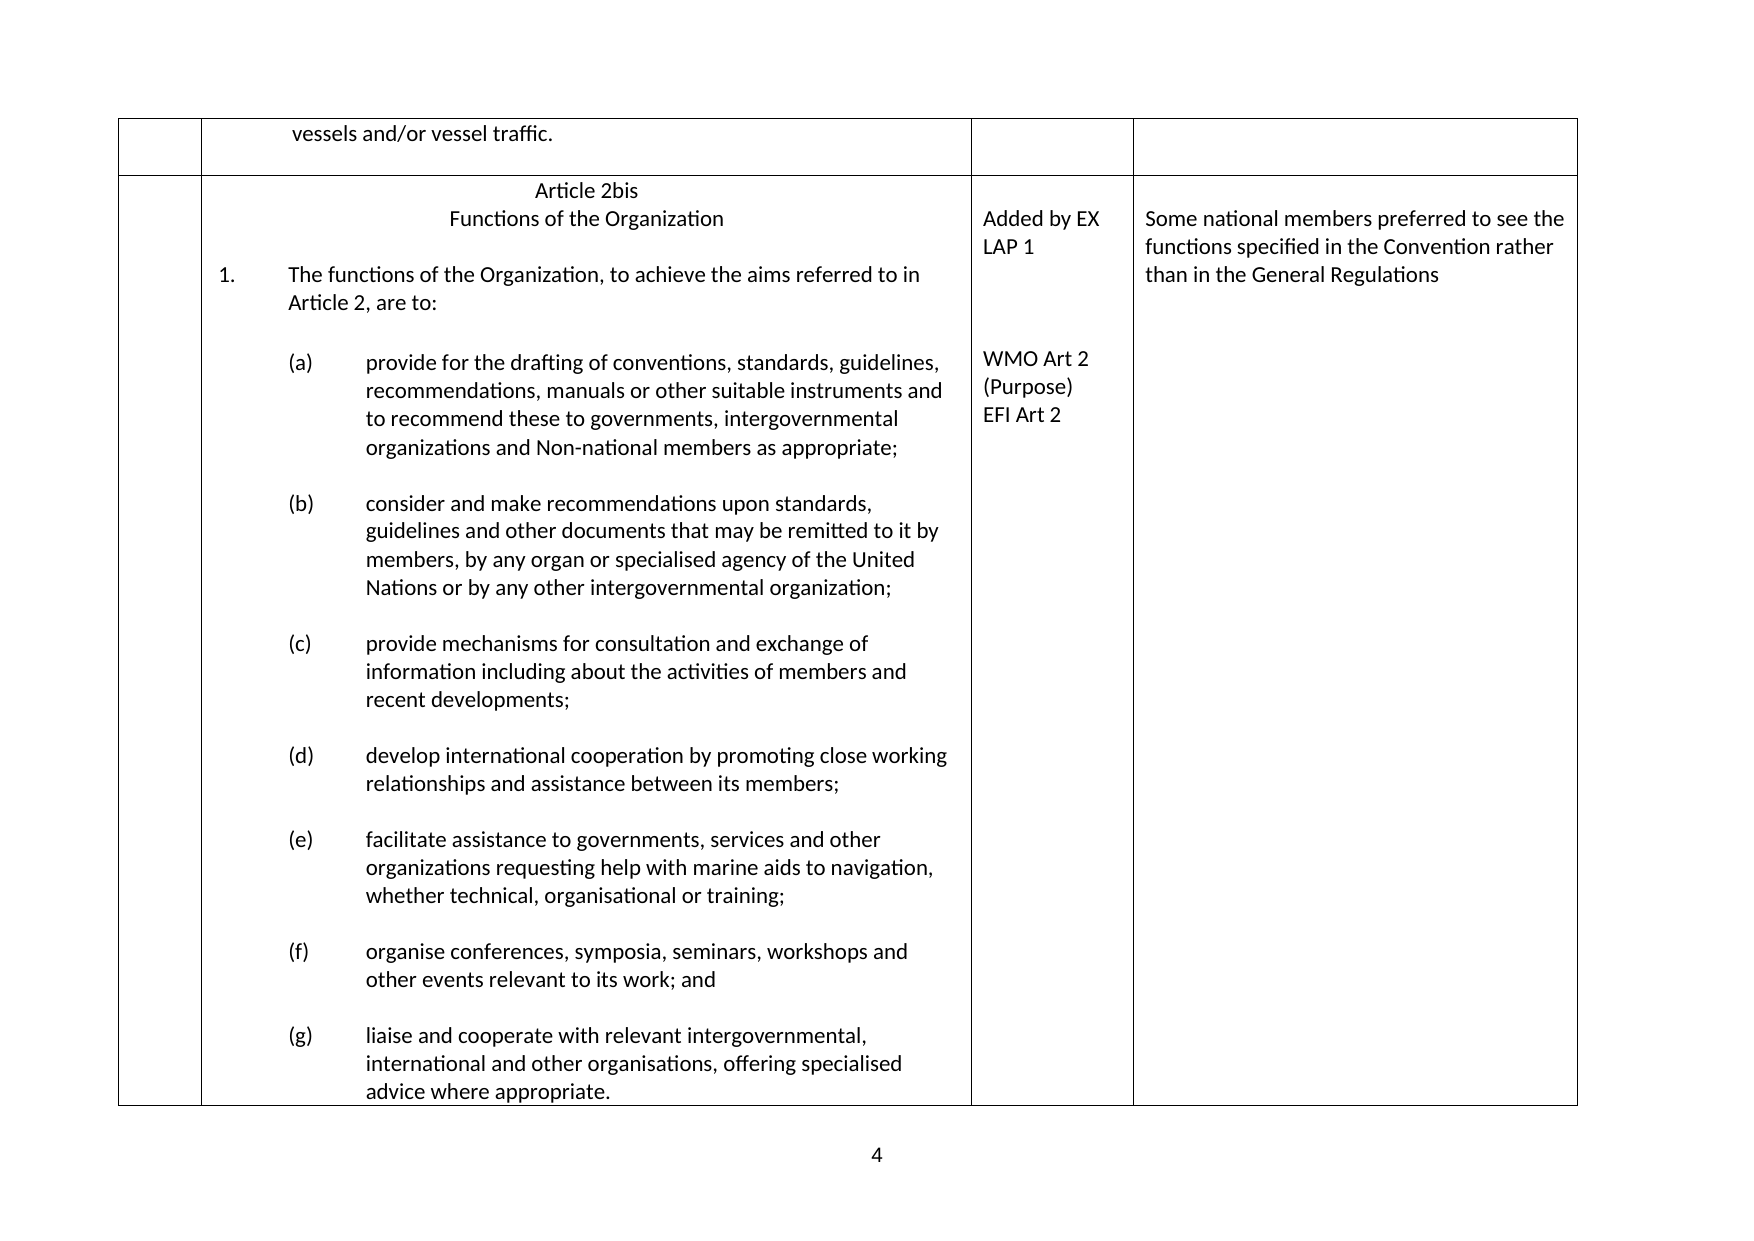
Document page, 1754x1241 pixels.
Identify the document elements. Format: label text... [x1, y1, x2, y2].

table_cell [972, 176, 1133, 1105]
table_cell [119, 176, 201, 1105]
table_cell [972, 119, 1133, 175]
table_cell 4 [119, 119, 201, 175]
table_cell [1134, 119, 1577, 175]
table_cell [1134, 176, 1577, 1105]
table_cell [202, 176, 971, 1105]
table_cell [202, 119, 971, 175]
